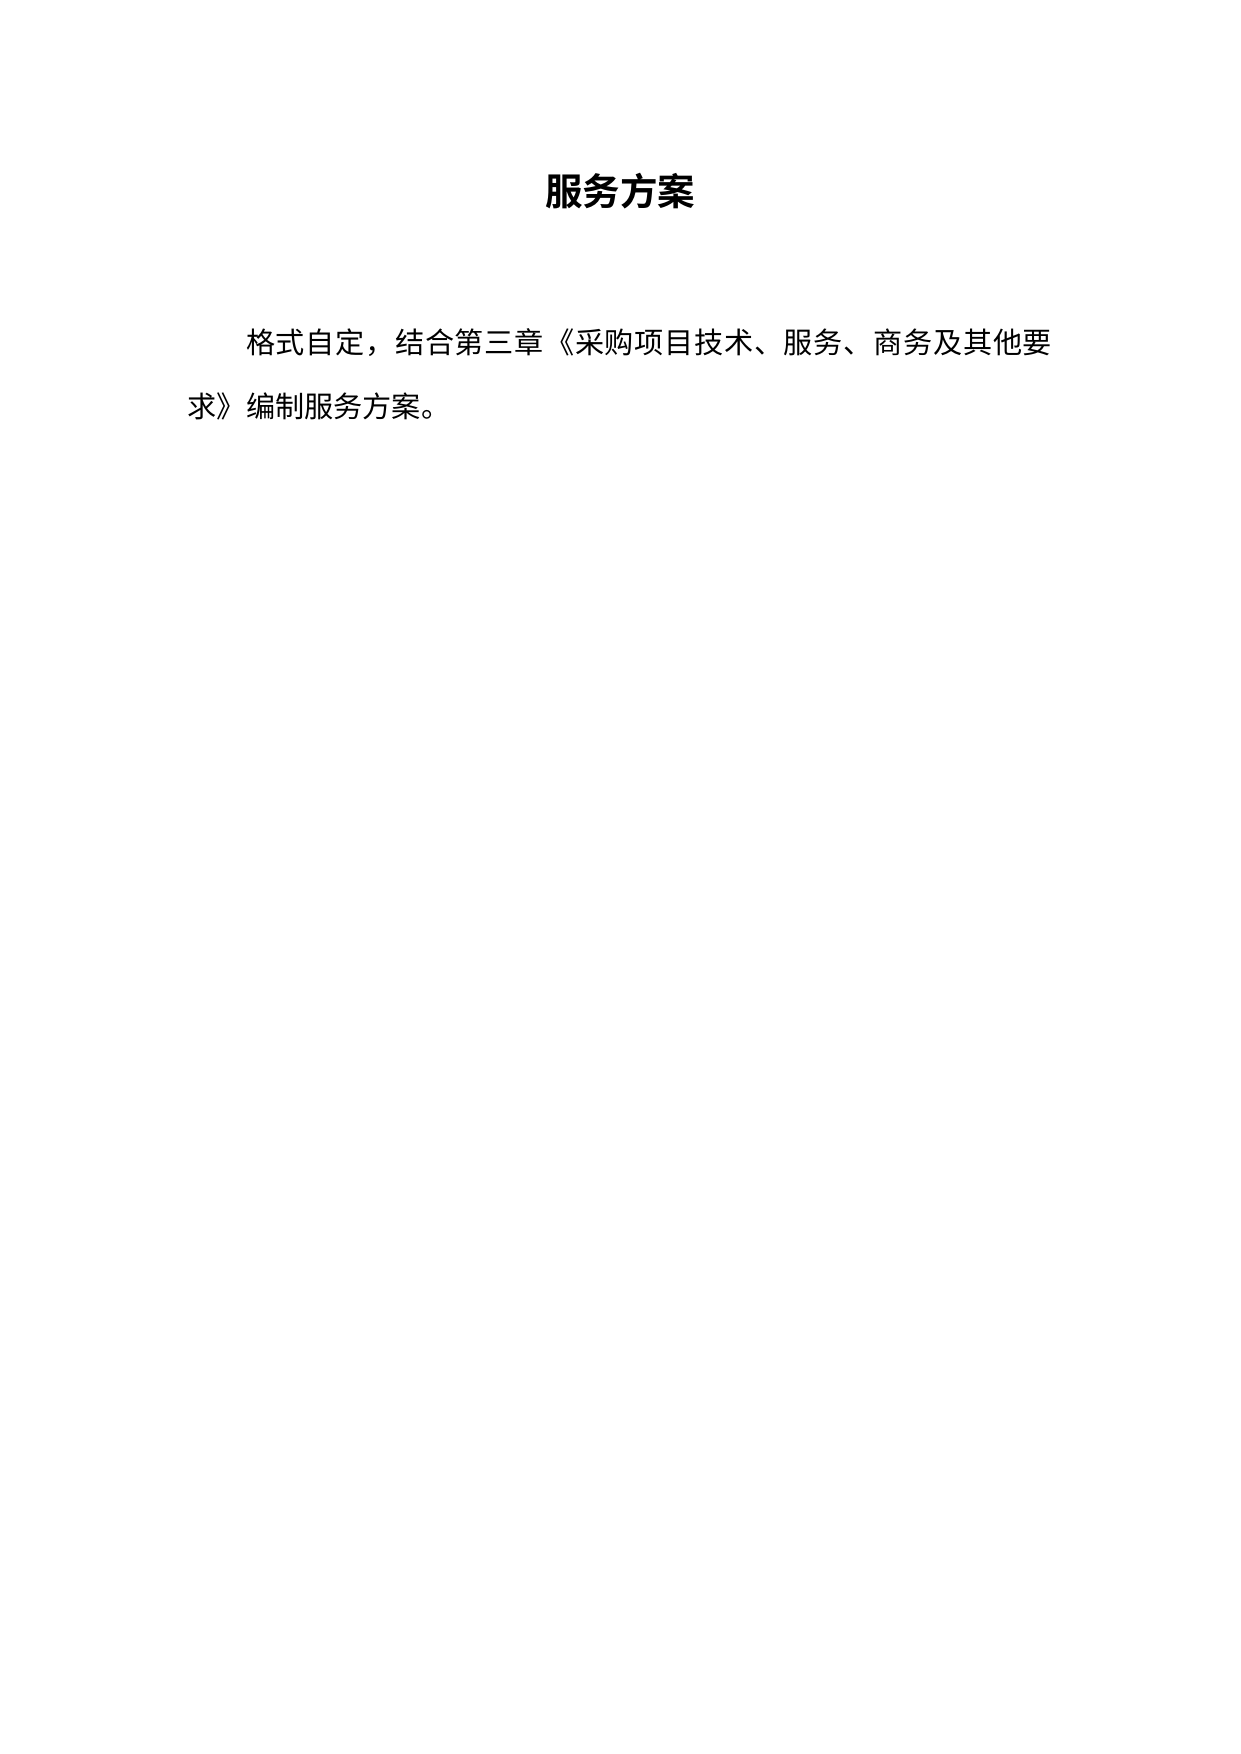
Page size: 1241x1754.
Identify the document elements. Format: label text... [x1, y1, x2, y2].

text 服务方案 [187, 162, 1053, 216]
text 格式自定，结合第三章《采购项目技术、服务、商务及其他要求》编制服务方案。 [187, 320, 1053, 426]
